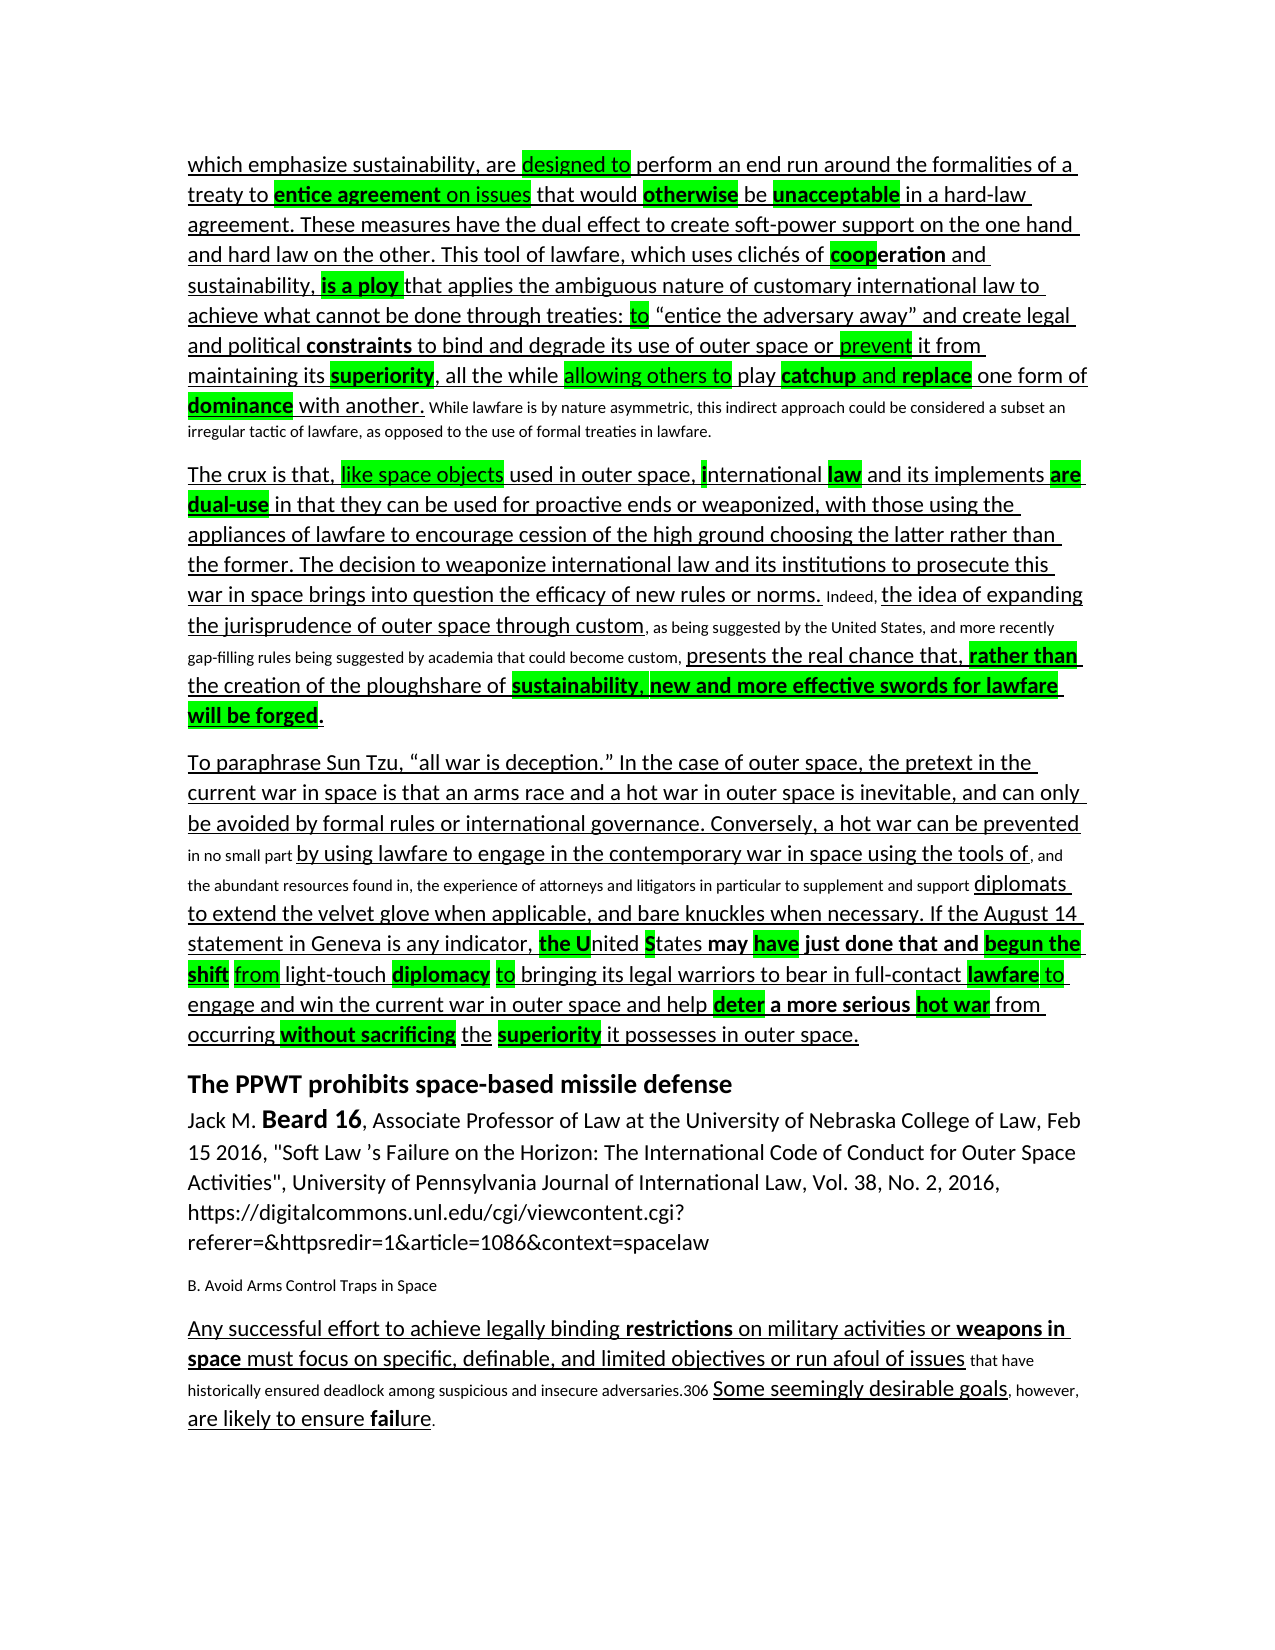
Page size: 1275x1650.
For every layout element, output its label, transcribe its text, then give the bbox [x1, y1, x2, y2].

subtitle The PPWT prohibits space-based missile defense [187, 1067, 1087, 1100]
text The crux is that, like space objects used in outer space, international law and its implements are dual-use in that they can be used for proactive ends or weaponized, with those using the appliances of lawfare to encourage cession of the high ground choosing the latter rather than the former. The decision to weaponize international law and its institutions to prosecute this war in space brings into question the efficacy of new rules or norms. Indeed, the idea of expanding the jurisprudence of outer space through custom, as being suggested by the United States, and more recently gap-filling rules being suggested by academia that could become custom, presents the real chance that, rather than the creation of the ploughshare of sustainability, new and more effective swords for lawfare will be forged. [187, 460, 1087, 729]
text Jack M. Beard 16, Associate Professor of Law at the University of Nebraska College of Law, Feb 15 2016, "Soft Law ’s Failure on the Horizon: The International Code of Conduct for Outer Space Activities", University of Pennsylvania Journal of International Law, Vol. 38, No. 2, 2016, https://digitalcommons.unl.edu/cgi/viewcontent.cgi?referer=&httpsredir=1&article=1086&context=spacelaw [187, 1103, 1087, 1257]
text B. Avoid Arms Control Traps in Space [187, 1275, 1087, 1296]
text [187, 150, 1087, 386]
text To paraphrase Sun Tzu, “all war is deception.” In the case of outer space, the pretext in the current war in space is that an arms race and a hot war in outer space is inevitable, and can only be avoided by formal rules or international governance. Conversely, a hot war can be prevented in no small part by using lawfare to engage in the contemporary war in space using the tools of, and the abundant resources found in, the experience of attorneys and litigators in particular to supplement and support diplomats to extend the velvet glove when applicable, and bare knuckles when necessary. If the August 14 statement in Geneva is any indicator, the United States may have just done that and begun the shift from light-touch diplomacy to bringing its legal warriors to bear in full-contact lawfare to engage and win the current war in outer space and help deter a more serious hot war from occurring without sacrificing the superiority it possesses in outer space. [187, 804, 1087, 1048]
text Any successful effort to achieve legally binding restrictions on military activities or weapons in space must focus on specific, definable, and limited objectives or run afoul of issues that have historically ensured deadlock among suspicious and insecure adversaries.306 Some seemingly desirable goals, however, are likely to ensure failure. [187, 1314, 1087, 1433]
